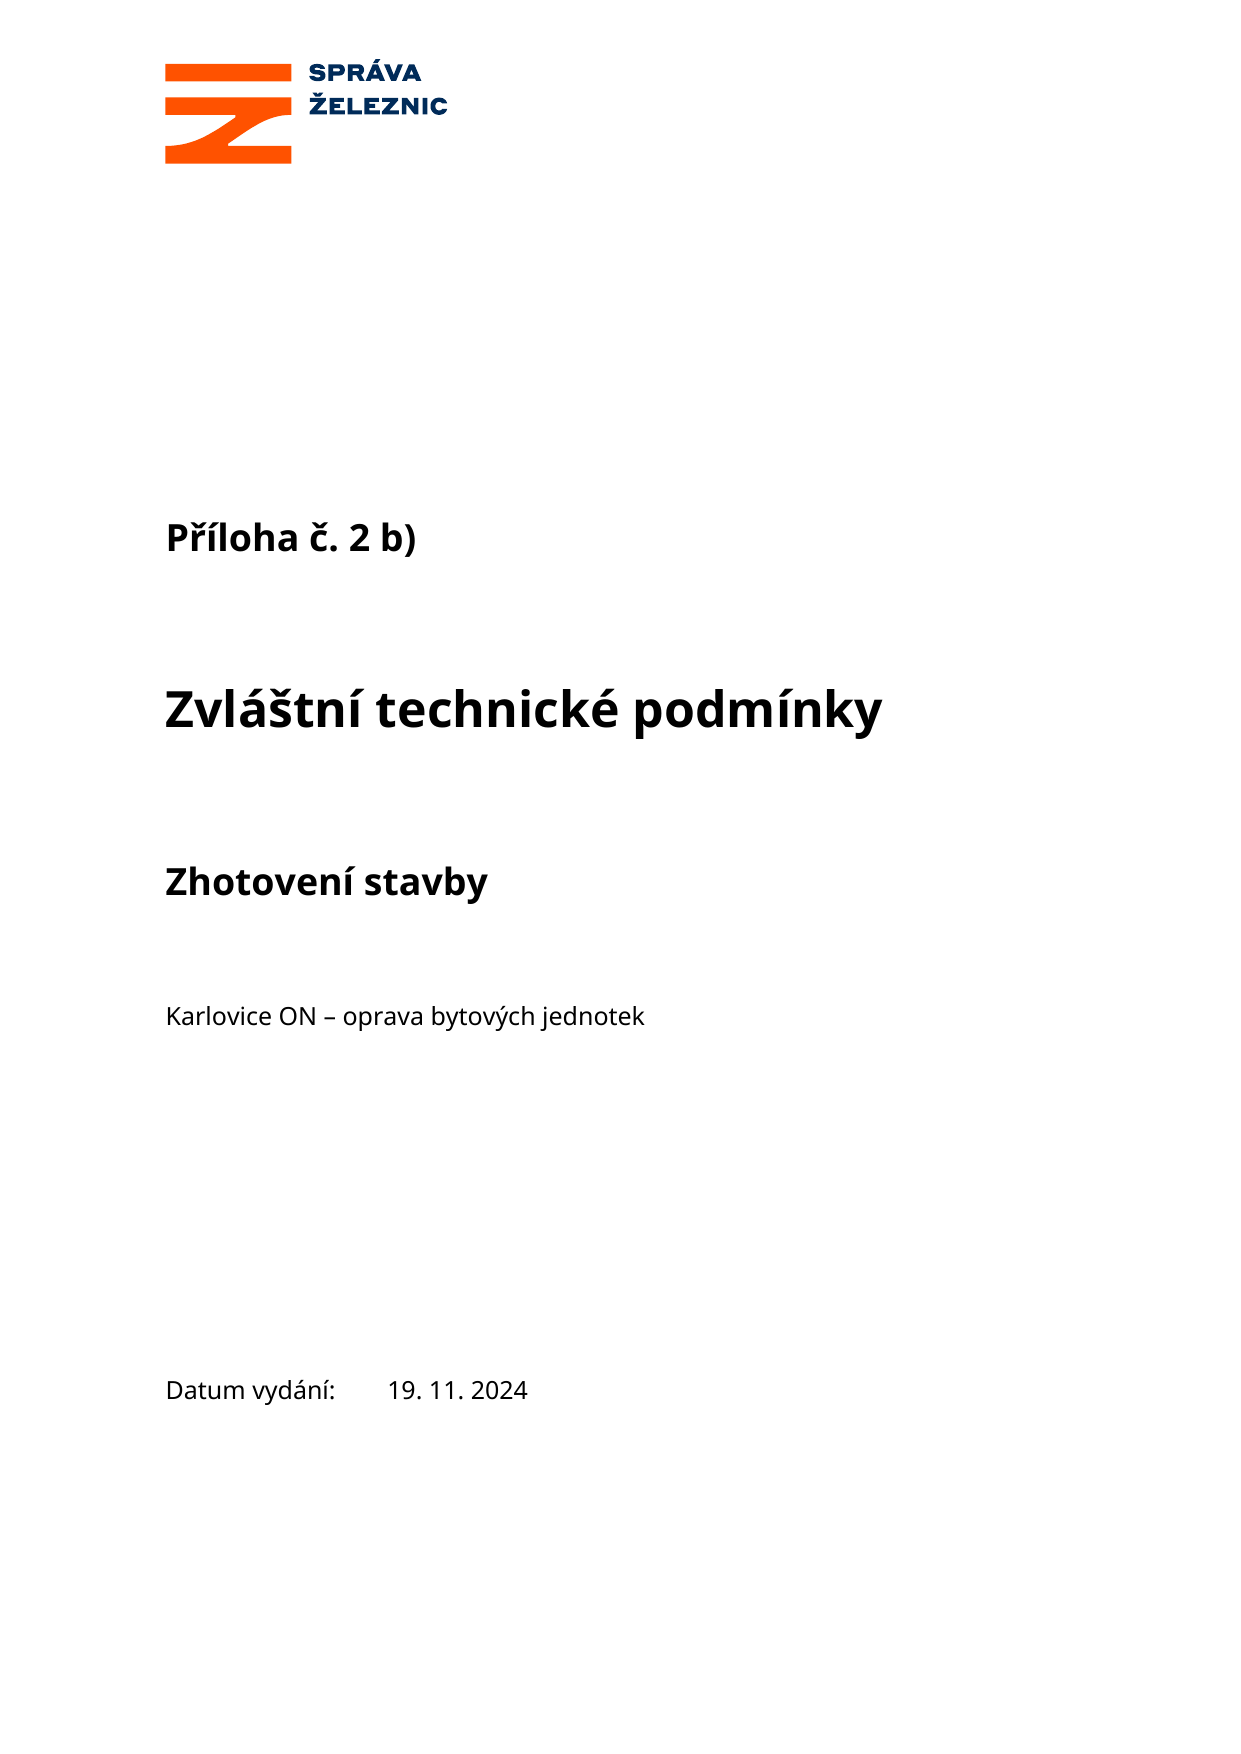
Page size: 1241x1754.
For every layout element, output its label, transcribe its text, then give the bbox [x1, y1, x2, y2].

text Zvláštní technické podmínky [165, 674, 1075, 742]
text Zhotovení stavby [165, 855, 1075, 906]
text Datum vydání: 19. 11. 2024 [165, 1373, 1075, 1407]
text Příloha č. 2 b) [165, 512, 1075, 563]
